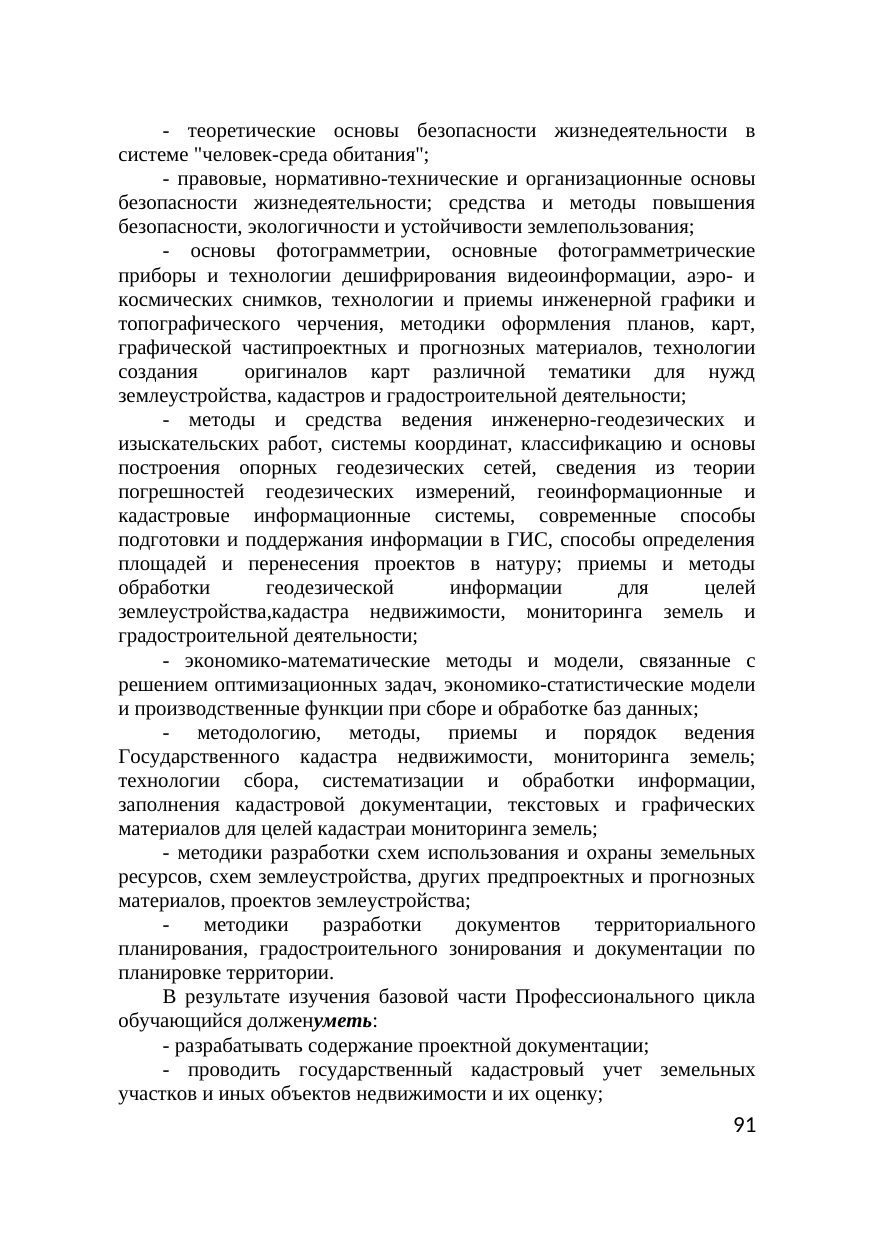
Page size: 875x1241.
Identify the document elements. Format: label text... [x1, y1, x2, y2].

text - правовые, нормативно-технические и организационные основы безопасности жизнедеятельности; средства и методы повышения безопасности, экологичности и устойчивости землепользования; [118, 166, 756, 238]
text - экономико-математические методы и модели, связанные с решением оптимизационных задач, экономико-статистические модели и производственные функции при сборе и обработке баз данных; [118, 647, 756, 720]
text - методики разработки схем использования и охраны земельных ресурсов, схем землеустройства, других предпроектных и прогнозных материалов, проектов землеустройства; [118, 840, 756, 912]
text - основы фотограмметрии, основные фотограмметрические приборы и технологии дешифрирования видеоинформации, аэро- и космических снимков, технологии и приемы инженерной графики и топографического черчения, методики оформления планов, карт, графической частипроектных и прогнозных материалов, технологии создания оригиналов карт различной тематики для нужд землеустройства, кадастров и градостроительной деятельности; [118, 238, 756, 407]
text - методы и средства ведения инженерно-геодезических и изыскательских работ, системы координат, классификацию и основы построения опорных геодезических сетей, сведения из теории погрешностей геодезических измерений, геоинформационные и кадастровые информационные системы, современные способы подготовки и поддержания информации в ГИС, способы определения площадей и перенесения проектов в натуру; приемы и методы обработки геодезической информации для целей землеустройства,кадастра недвижимости, мониторинга земель и градостроительной деятельности; [118, 407, 756, 647]
text В результате изучения базовой части Профессионального цикла обучающийся долженуметь: [118, 984, 756, 1032]
text - проводить государственный кадастровый учет земельных участков и иных объектов недвижимости и их оценку; [118, 1057, 756, 1105]
text - методологию, методы, приемы и порядок ведения Государственного кадастра недвижимости, мониторинга земель; технологии сбора, систематизации и обработки информации, заполнения кадастровой документации, текстовых и графических материалов для целей кадастраи мониторинга земель; [118, 720, 756, 840]
text - методики разработки документов территориального планирования, градостроительного зонирования и документации по планировке территории. [118, 912, 756, 984]
text - теоретические основы безопасности жизнедеятельности в системе "человек-среда обитания"; [118, 118, 756, 166]
text - разрабатывать содержание проектной документации; [118, 1032, 756, 1057]
